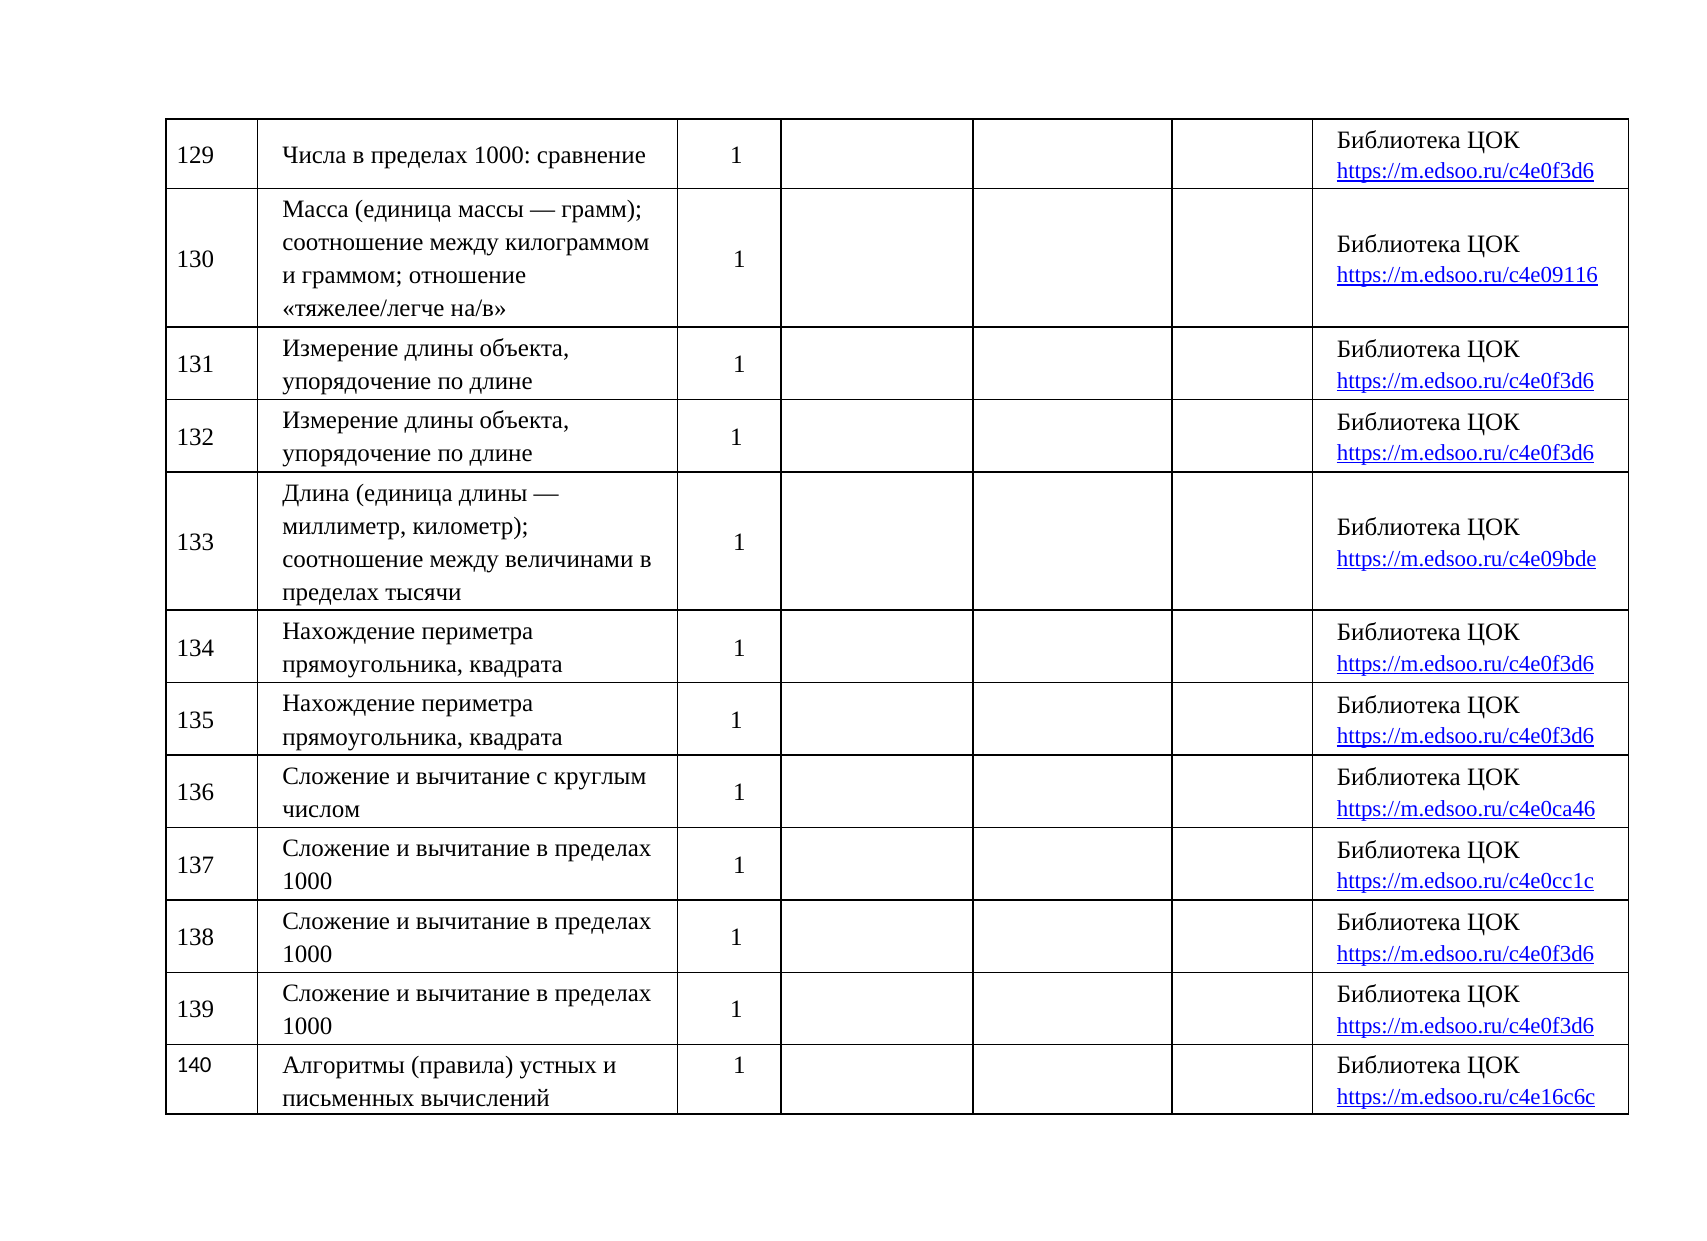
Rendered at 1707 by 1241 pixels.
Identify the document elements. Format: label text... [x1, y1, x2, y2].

table_cell [1173, 400, 1312, 471]
table_cell 1 [678, 400, 780, 471]
table_cell [1173, 683, 1312, 754]
table_cell [974, 683, 1171, 754]
table_cell Измерение длины объекта, упорядочение по длине [258, 328, 677, 398]
table_cell [1173, 189, 1312, 326]
table_cell [1173, 473, 1312, 609]
table_cell Масса (единица массы — грамм); соотношение между килограммом и граммом; отношение «тяжелее/легче на/в» [258, 189, 677, 326]
table_cell [974, 328, 1171, 398]
table_cell [1173, 828, 1312, 899]
table_cell Измерение длины объекта, упорядочение по длине [258, 400, 677, 471]
table_cell 1 [678, 473, 780, 609]
table_cell 1 [678, 756, 780, 827]
table_cell [974, 756, 1171, 827]
table_cell 130 [167, 189, 257, 326]
table_cell 134 [167, 611, 257, 682]
table_cell Библиотека ЦОК https://m.edsoo.ru/c4e09116 [1313, 189, 1628, 326]
table_cell 1 [678, 973, 780, 1044]
table_cell Библиотека ЦОК https://m.edsoo.ru/c4e0ca46 [1313, 756, 1628, 827]
table_cell Библиотека ЦОК https://m.edsoo.ru/c4e0f3d6 [1313, 400, 1628, 471]
table_cell [782, 400, 972, 471]
table_cell Сложение и вычитание с круглым числом [258, 756, 677, 827]
table_cell [782, 1045, 972, 1113]
table_cell [782, 828, 972, 899]
table_cell [1173, 120, 1312, 188]
table_cell Сложение и вычитание в пределах 1000 [258, 828, 677, 899]
table_cell 140 [167, 1045, 257, 1113]
table_cell [782, 189, 972, 326]
table_cell 132 [167, 400, 257, 471]
table_cell [974, 901, 1171, 971]
table_cell 1 [678, 328, 780, 398]
table_cell [1173, 756, 1312, 827]
table_cell [974, 973, 1171, 1044]
table_cell Сложение и вычитание в пределах 1000 [258, 901, 677, 971]
table_cell [782, 973, 972, 1044]
table_cell 131 [167, 328, 257, 398]
table_cell 138 [167, 901, 257, 971]
table_cell [782, 611, 972, 682]
table_cell [1173, 328, 1312, 398]
table_cell Библиотека ЦОК https://m.edsoo.ru/c4e0f3d6 [1313, 611, 1628, 682]
table_cell [974, 828, 1171, 899]
table_cell [974, 120, 1171, 188]
table_cell 137 [167, 828, 257, 899]
table_cell [1173, 1045, 1312, 1113]
table_cell 1 [678, 1045, 780, 1113]
table_cell [782, 120, 972, 188]
table_cell Библиотека ЦОК https://m.edsoo.ru/c4e0f3d6 [1313, 328, 1628, 398]
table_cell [258, 120, 677, 188]
table_cell Библиотека ЦОК https://m.edsoo.ru/c4e0f3d6 [1313, 683, 1628, 754]
table_cell [974, 611, 1171, 682]
table_cell 1 [678, 611, 780, 682]
table_cell [974, 473, 1171, 609]
table_cell 1 [678, 901, 780, 971]
table_cell 135 [167, 683, 257, 754]
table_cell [1313, 973, 1628, 1044]
table_cell [974, 189, 1171, 326]
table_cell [1313, 1045, 1628, 1113]
table_cell [1173, 901, 1312, 971]
table_cell 136 [167, 756, 257, 827]
table_cell Сложение и вычитание в пределах 1000 [258, 973, 677, 1044]
table_cell [782, 901, 972, 971]
table_cell Длина (единица длины — миллиметр, километр); соотношение между величинами в пределах тысячи [258, 473, 677, 609]
table_cell [782, 683, 972, 754]
table_cell 139 [167, 973, 257, 1044]
table_cell [782, 756, 972, 827]
table_cell 1 [678, 189, 780, 326]
table_cell Библиотека ЦОК https://m.edsoo.ru/c4e0f3d6 [1313, 901, 1628, 971]
table_cell Библиотека ЦОК https://m.edsoo.ru/c4e09bde [1313, 473, 1628, 609]
table_cell [974, 400, 1171, 471]
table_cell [258, 1045, 677, 1113]
table_cell [974, 1045, 1171, 1113]
table_cell [1173, 611, 1312, 682]
table_cell Библиотека ЦОК https://m.edsoo.ru/c4e0cc1c [1313, 828, 1628, 899]
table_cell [1313, 120, 1628, 188]
table_cell Нахождение периметра прямоугольника, квадрата [258, 683, 677, 754]
table_cell 1 [678, 683, 780, 754]
table_cell [782, 328, 972, 398]
table_cell [1173, 973, 1312, 1044]
table_cell [782, 473, 972, 609]
table_cell 129 [167, 120, 257, 188]
table_cell Нахождение периметра прямоугольника, квадрата [258, 611, 677, 682]
table_cell 1 [678, 828, 780, 899]
table_cell 133 [167, 473, 257, 609]
table_cell 1 [678, 120, 780, 188]
